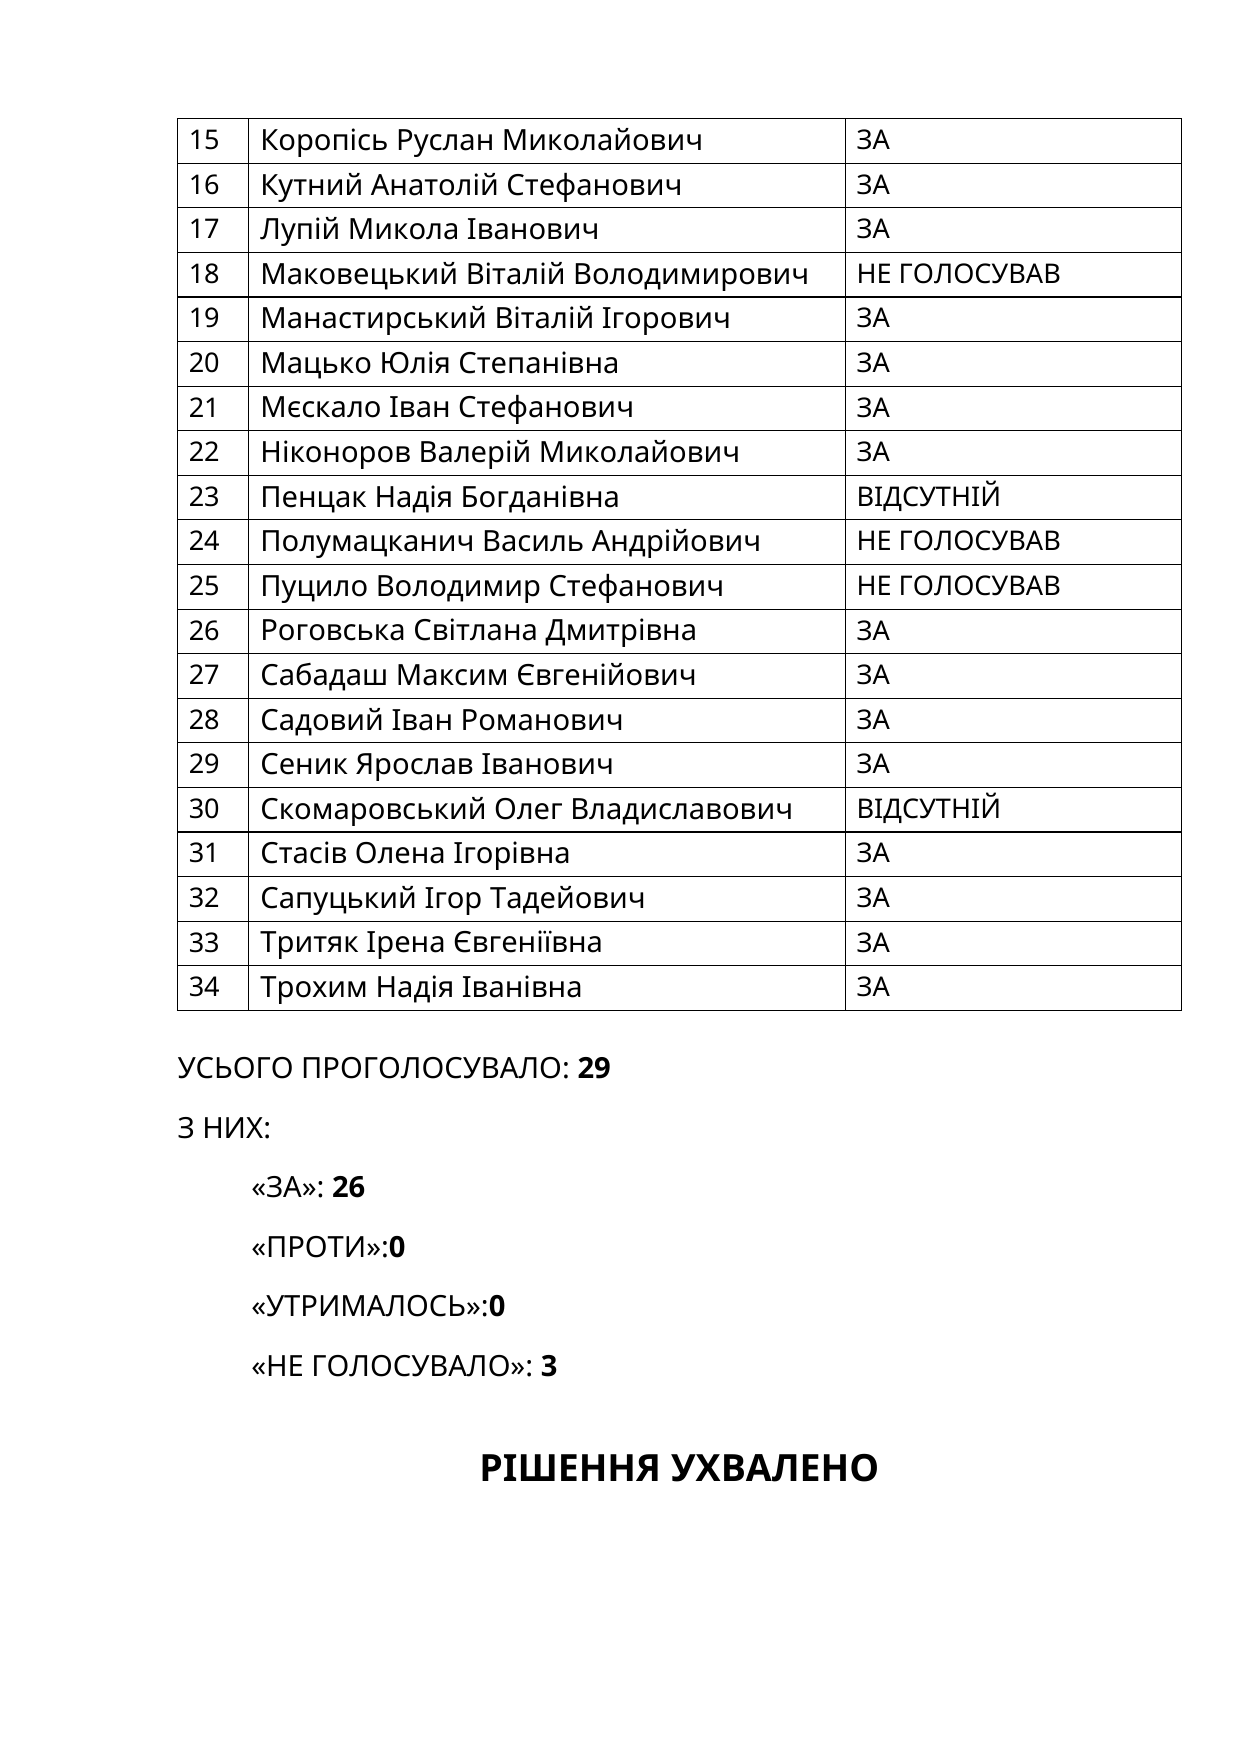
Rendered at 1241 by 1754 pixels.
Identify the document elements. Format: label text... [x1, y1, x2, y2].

table_cell 19 [178, 298, 248, 341]
table_cell 15 [178, 119, 248, 163]
table_cell ЗА [846, 610, 1181, 653]
table_cell Мєскало Іван Стефанович [249, 387, 845, 430]
table_cell Пуцило Володимир Стефанович [249, 565, 845, 608]
table_cell ЗА [846, 833, 1181, 876]
text «ЗА»: 26 [177, 1167, 1181, 1206]
table_cell 22 [178, 431, 248, 475]
table_cell 23 [178, 476, 248, 519]
table_cell Сеник Ярослав Іванович [249, 743, 845, 787]
table_cell 29 [178, 743, 248, 787]
table_cell Скомаровський Олег Владиславович [249, 788, 845, 831]
table_cell ЗА [846, 877, 1181, 921]
table_cell 32 [178, 877, 248, 921]
table_cell 24 [178, 520, 248, 564]
table_cell 33 [178, 922, 248, 965]
table_cell Лупій Микола Іванович [249, 208, 845, 252]
table_cell 17 [178, 208, 248, 252]
table_cell Мацько Юлія Степанівна [249, 342, 845, 386]
table_cell Кутний Анатолій Стефанович [249, 164, 845, 207]
table_cell Роговська Світлана Дмитрівна [249, 610, 845, 653]
table_cell ЗА [846, 699, 1181, 742]
table_cell Манастирський Віталій Ігорович [249, 298, 845, 341]
table_cell 27 [178, 654, 248, 698]
table_cell ЗА [846, 922, 1181, 965]
table_cell Садовий Іван Романович [249, 699, 845, 742]
text З НИХ: [177, 1107, 1181, 1147]
table_cell 20 [178, 342, 248, 386]
table_cell ЗА [846, 387, 1181, 430]
table_cell Стасів Олена Ігорівна [249, 833, 845, 876]
table_cell 16 [178, 164, 248, 207]
table_cell 31 [178, 833, 248, 876]
table_cell Пенцак Надія Богданівна [249, 476, 845, 519]
table_cell Сапуцький Ігор Тадейович [249, 877, 845, 921]
table_cell ВІДСУТНІЙ [846, 788, 1181, 831]
table_cell НЕ ГОЛОСУВАВ [846, 565, 1181, 608]
table_cell 25 [178, 565, 248, 608]
table_cell НЕ ГОЛОСУВАВ [846, 520, 1181, 564]
table_cell Сабадаш Максим Євгенійович [249, 654, 845, 698]
table_cell 26 [178, 610, 248, 653]
table_cell НЕ ГОЛОСУВАВ [846, 253, 1181, 296]
table_cell ЗА [846, 208, 1181, 252]
table_cell ЗА [846, 119, 1181, 163]
table_cell ЗА [846, 342, 1181, 386]
table_cell Маковецький Віталій Володимирович [249, 253, 845, 296]
table_cell ЗА [846, 298, 1181, 341]
text Усього проголосувало: 29 [177, 1048, 1181, 1087]
table_cell Полумацканич Василь Андрійович [249, 520, 845, 564]
table_cell 34 [178, 966, 248, 1010]
table_cell ЗА [846, 743, 1181, 787]
text «ПРОТИ»:0 [177, 1226, 1181, 1266]
table_cell ЗА [846, 431, 1181, 475]
text «НЕ ГОЛОСУВАЛО»: 3 [177, 1345, 1181, 1385]
table_cell 18 [178, 253, 248, 296]
table_cell 30 [178, 788, 248, 831]
text «УТРИМАЛОСЬ»:0 [177, 1286, 1181, 1325]
table_cell 21 [178, 387, 248, 430]
table_cell Трохим Надія Іванівна [249, 966, 845, 1010]
table_cell Тритяк Ірена Євгеніївна [249, 922, 845, 965]
table_cell Ніконоров Валерій Миколайович [249, 431, 845, 475]
text РІШЕННЯ УХВАЛЕНО [177, 1441, 1181, 1492]
table_cell ЗА [846, 164, 1181, 207]
table_cell ЗА [846, 966, 1181, 1010]
table_cell 28 [178, 699, 248, 742]
table_cell ЗА [846, 654, 1181, 698]
table_cell ВІДСУТНІЙ [846, 476, 1181, 519]
table_cell Коропісь Руслан Миколайович [249, 119, 845, 163]
